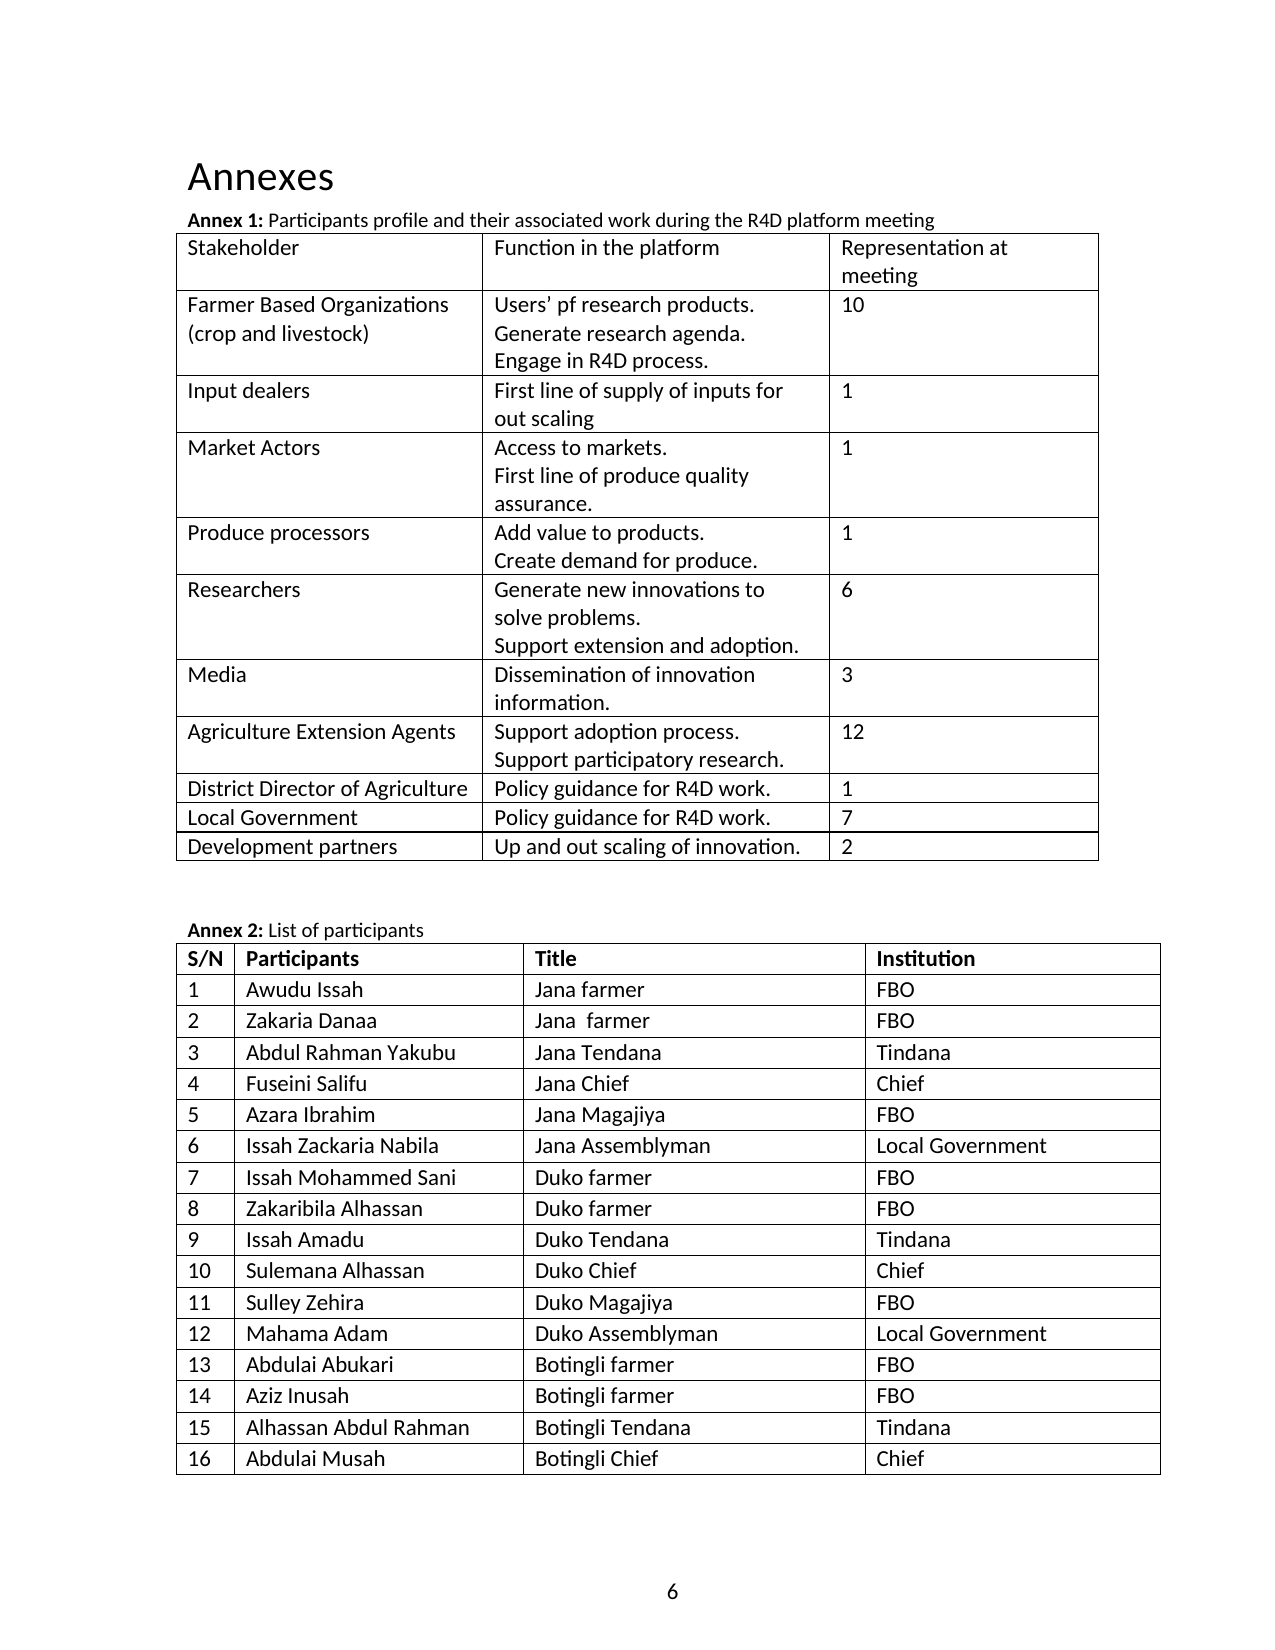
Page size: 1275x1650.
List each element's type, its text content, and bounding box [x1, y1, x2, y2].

table_cell FBO [866, 1100, 1160, 1130]
table_header Participants [235, 944, 523, 974]
table_cell Chief [866, 1256, 1160, 1287]
table_cell Input dealers [177, 376, 482, 432]
table_cell Duko Tendana [524, 1225, 865, 1255]
table_cell Sulley Zehira [235, 1288, 523, 1318]
table_cell Jana Tendana [524, 1038, 865, 1068]
table_cell Jana Magajiya [524, 1100, 865, 1130]
table_cell 1 [177, 975, 234, 1005]
table_cell First line of supply of inputs for out scaling [483, 376, 829, 432]
table_cell Chief [866, 1444, 1160, 1474]
table_cell 16 [177, 1444, 234, 1474]
table_cell 7 [830, 803, 1098, 831]
table_cell Jana Assemblyman [524, 1131, 865, 1162]
table_cell 11 [177, 1288, 234, 1318]
table_cell Add value to products. Create demand for produce. [483, 518, 829, 574]
table_cell Researchers [177, 575, 482, 659]
table_cell District Director of Agriculture [177, 774, 482, 802]
table_cell 13 [177, 1350, 234, 1380]
table_cell Jana farmer [524, 1006, 865, 1037]
table_cell Up and out scaling of innovation. [483, 833, 829, 860]
table_cell Duko Magajiya [524, 1288, 865, 1318]
table_cell Policy guidance for R4D work. [483, 774, 829, 802]
table_cell Aziz Inusah [235, 1381, 523, 1412]
table_header S/N [177, 944, 234, 974]
table_cell Botingli farmer [524, 1381, 865, 1412]
table_cell Agriculture Extension Agents [177, 717, 482, 773]
table_cell Botingli farmer [524, 1350, 865, 1380]
table_cell FBO [866, 1006, 1160, 1037]
table_cell 5 [177, 1100, 234, 1130]
table_cell Issah Mohammed Sani [235, 1163, 523, 1193]
table_cell 3 [177, 1038, 234, 1068]
table_cell Users’ pf research products. Generate research agenda. Engage in R4D process. [483, 291, 829, 375]
table_cell Sulemana Alhassan [235, 1256, 523, 1287]
table_cell Alhassan Abdul Rahman [235, 1413, 523, 1443]
table_cell Abdulai Musah [235, 1444, 523, 1474]
table_header Representation at meeting [830, 234, 1098, 289]
table_cell Chief [866, 1069, 1160, 1099]
table_cell Zakaribila Alhassan [235, 1194, 523, 1224]
text Annex 1: Participants profile and their associated work during the R4D platform meeting [187, 207, 1087, 232]
table_cell 9 [177, 1225, 234, 1255]
table_cell 6 [830, 575, 1098, 659]
table_cell 1 [830, 433, 1098, 517]
table_cell Abdulai Abukari [235, 1350, 523, 1380]
table_cell Awudu Issah [235, 975, 523, 1005]
table_cell 10 [177, 1256, 234, 1287]
table_cell Market Actors [177, 433, 482, 517]
table_cell 2 [177, 1006, 234, 1037]
table_header Function in the platform [483, 234, 829, 289]
table_cell 14 [177, 1381, 234, 1412]
table_cell Local Government [177, 803, 482, 831]
table_cell 4 [177, 1069, 234, 1099]
table_cell Dissemination of innovation information. [483, 660, 829, 716]
table_cell Access to markets. First line of produce quality assurance. [483, 433, 829, 517]
table_cell Media [177, 660, 482, 716]
table_cell Jana farmer [524, 975, 865, 1005]
table_cell FBO [866, 1288, 1160, 1318]
table_cell Issah Zackaria Nabila [235, 1131, 523, 1162]
table_cell 3 [830, 660, 1098, 716]
table_cell Mahama Adam [235, 1319, 523, 1349]
table_cell Duko Assemblyman [524, 1319, 865, 1349]
text Annex 2: List of participants [187, 917, 1087, 943]
table_cell Farmer Based Organizations (crop and livestock) [177, 291, 482, 375]
table_cell Abdul Rahman Yakubu [235, 1038, 523, 1068]
table_cell Local Government [866, 1131, 1160, 1162]
table_cell Jana Chief [524, 1069, 865, 1099]
table_cell Tindana [866, 1038, 1160, 1068]
table_cell 8 [177, 1194, 234, 1224]
table_cell FBO [866, 1163, 1160, 1193]
table_cell Duko farmer [524, 1194, 865, 1224]
table_header Institution [866, 944, 1160, 974]
table_cell Policy guidance for R4D work. [483, 803, 829, 831]
table_cell FBO [866, 1350, 1160, 1380]
table_cell 1 [830, 376, 1098, 432]
table_cell Botingli Chief [524, 1444, 865, 1474]
table_cell Support adoption process. Support participatory research. [483, 717, 829, 773]
table_cell 12 [830, 717, 1098, 773]
table_cell Tindana [866, 1413, 1160, 1443]
table_cell 10 [830, 291, 1098, 375]
table_cell 2 [830, 833, 1098, 860]
table_cell Fuseini Salifu [235, 1069, 523, 1099]
table_cell 12 [177, 1319, 234, 1349]
table_cell 1 [830, 518, 1098, 574]
table_cell Duko Chief [524, 1256, 865, 1287]
table_cell 7 [177, 1163, 234, 1193]
table_cell FBO [866, 975, 1160, 1005]
table_cell Botingli Tendana [524, 1413, 865, 1443]
subtitle Annexes [187, 150, 1087, 201]
table_cell Local Government [866, 1319, 1160, 1349]
table_cell Issah Amadu [235, 1225, 523, 1255]
table_cell 15 [177, 1413, 234, 1443]
table_cell Azara Ibrahim [235, 1100, 523, 1130]
table_cell Zakaria Danaa [235, 1006, 523, 1037]
table_header Stakeholder [177, 234, 482, 289]
table_cell 1 [830, 774, 1098, 802]
table_cell FBO [866, 1381, 1160, 1412]
table_cell Tindana [866, 1225, 1160, 1255]
table_cell Duko farmer [524, 1163, 865, 1193]
table_header Title [524, 944, 865, 974]
table_cell Generate new innovations to solve problems. Support extension and adoption. [483, 575, 829, 659]
table_cell FBO [866, 1194, 1160, 1224]
table_cell 6 [177, 1131, 234, 1162]
table_cell Produce processors [177, 518, 482, 574]
table_cell Development partners [177, 833, 482, 860]
